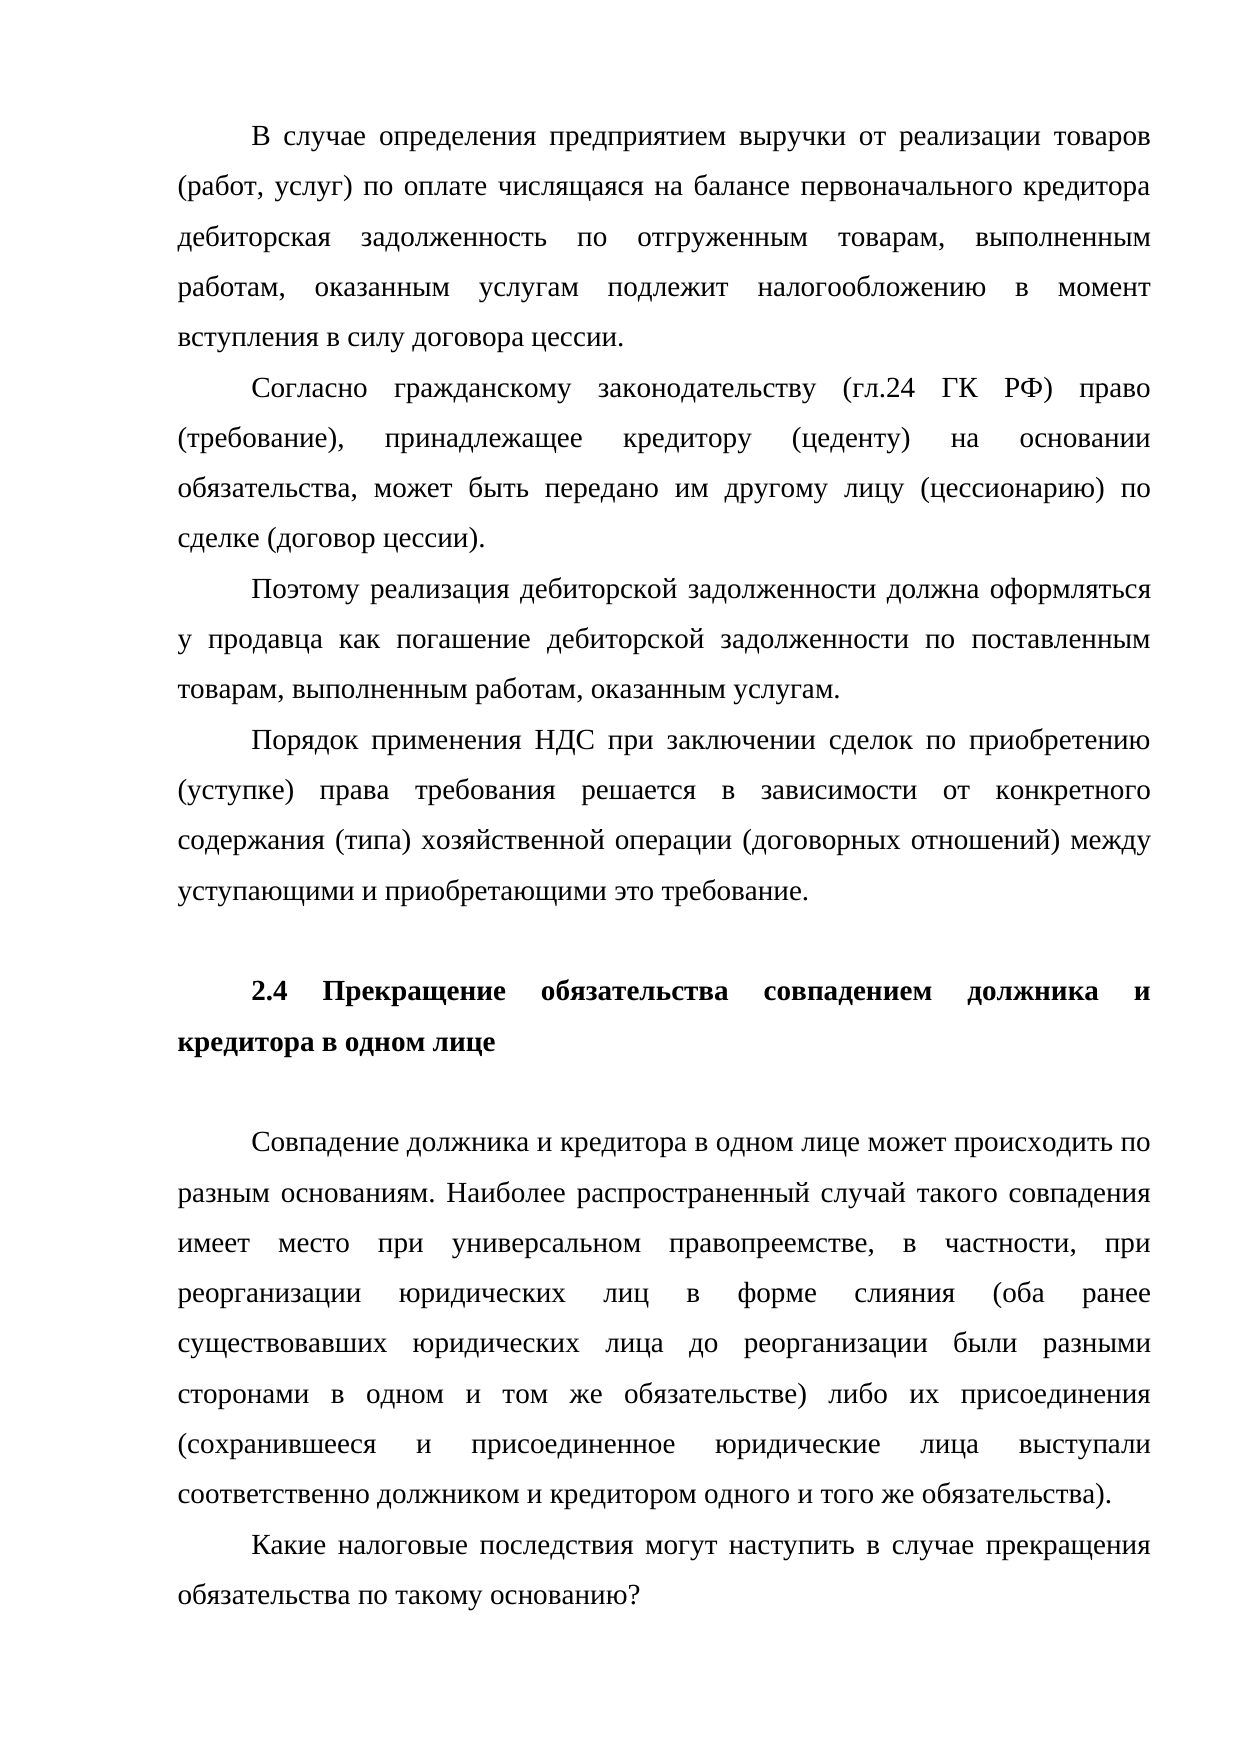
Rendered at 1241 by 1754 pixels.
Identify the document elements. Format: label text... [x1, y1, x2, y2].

text Порядок применения НДС при заключении сделок по приобретению (уступке) права требования решается в зависимости от конкретного содержания (типа) хозяйственной операции (договорных отношений) между уступающими и приобретающими это требование. [177, 722, 1152, 906]
text Совпадение должника и кредитора в одном лице может происходить по разным основаниям. Наиболее распространенный случай такого совпадения имеет место при универсальном правопреемстве, в частности, при реорганизации юридических лиц в форме слияния (оба ранее существовавших юридических лица до реорганизации были разными сторонами в одном и том же обязательстве) либо их присоединения (сохранившееся и присоединенное юридические лица выступали соответственно должником и кредитором одного и того же обязательства). [177, 1124, 1152, 1510]
text Согласно гражданскому законодательству (гл.24 ГК РФ) право (требование), принадлежащее кредитору (цеденту) на основании обязательства, может быть передано им другому лицу (цессионарию) по сделке (договор цессии). [177, 370, 1152, 554]
text 2.4 Прекращение обязательства совпадением должника и кредитора в одном лице [177, 973, 1152, 1057]
text Какие налоговые последствия могут наступить в случае прекращения обязательства по такому основанию? [177, 1527, 1152, 1611]
text Поэтому реализация дебиторской задолженности должна оформляться у продавца как погашение дебиторской задолженности по поставленным товарам, выполненным работам, оказанным услугам. [177, 571, 1152, 705]
text В случае определения предприятием выручки от реализации товаров (работ, услуг) по оплате числящаяся на балансе первоначального кредитора дебиторская задолженность по отгруженным товарам, выполненным работам, оказанным услугам подлежит налогообложению в момент вступления в силу договора цессии. [177, 118, 1152, 353]
